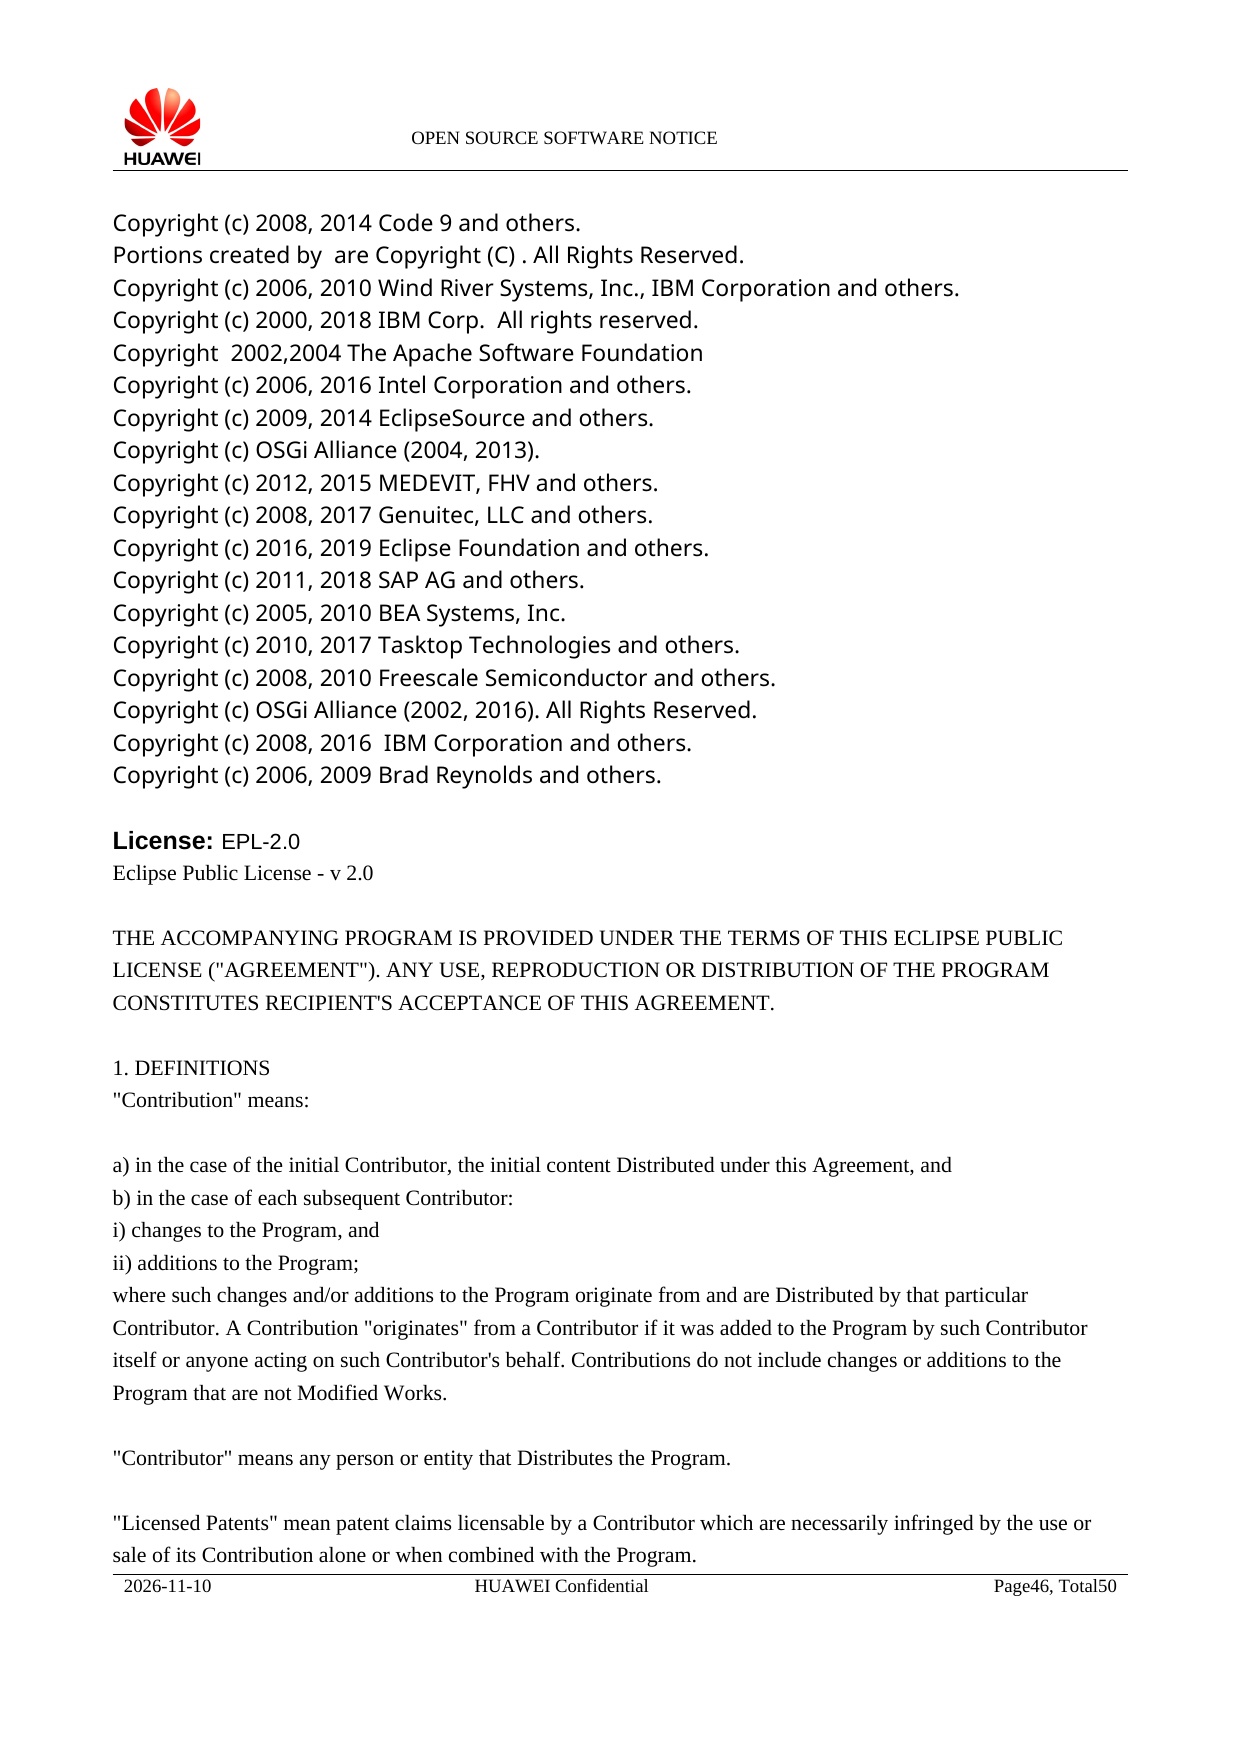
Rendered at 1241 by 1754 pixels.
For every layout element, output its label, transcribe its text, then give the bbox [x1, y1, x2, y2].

text License: EPL-2.0 [112, 824, 1128, 856]
picture [124, 88, 201, 165]
